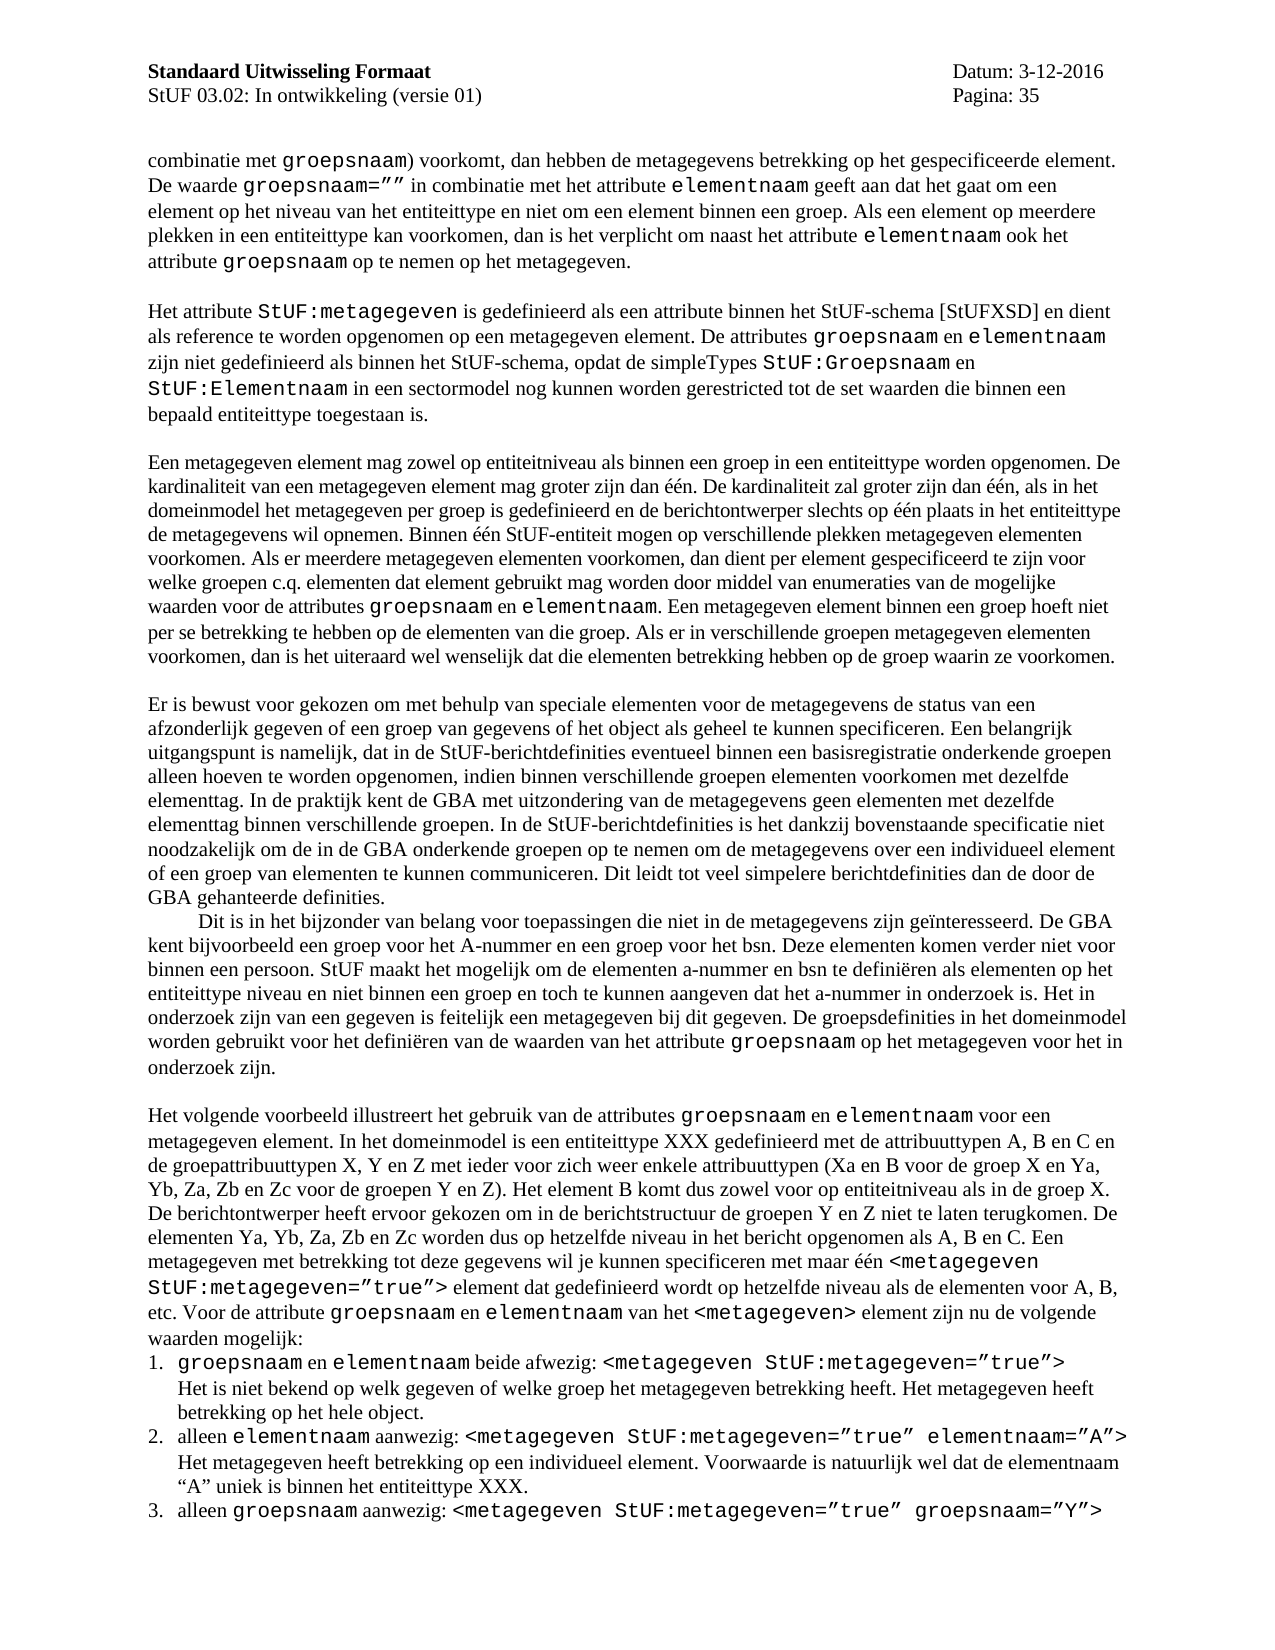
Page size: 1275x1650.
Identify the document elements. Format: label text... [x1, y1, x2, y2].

text Een metagegeven element mag zowel op entiteitniveau als binnen een groep in een entiteittype worden opgenomen. De kardinaliteit van een metagegeven element mag groter zijn dan één. De kardinaliteit zal groter zijn dan één, als in het domeinmodel het metagegeven per groep is gedefinieerd en de berichtontwerper slechts op één plaats in het entiteittype de metagegevens wil opnemen. Binnen één StUF-entiteit mogen op verschillende plekken metagegeven elementen voorkomen. Als er meerdere metagegeven elementen voorkomen, dan dient per element gespecificeerd te zijn voor welke groepen c.q. elementen dat element gebruikt mag worden door middel van enumeraties van de mogelijke waarden voor de attributes groepsnaam en elementnaam. Een metagegeven element binnen een groep hoeft niet per se betrekking te hebben op de elementen van die groep. Als er in verschillende groepen metagegeven elementen voorkomen, dan is het uiteraard wel wenselijk dat die elementen betrekking hebben op de groep waarin ze voorkomen. [148, 450, 1127, 668]
text Het metagegeven heeft betrekking op een individueel element. Voorwaarde is natuurlijk wel dat de elementnaam “A” uniek is binnen het entiteittype XXX. [177, 1450, 1127, 1498]
text Er is bewust voor gekozen om met behulp van speciale elementen voor de metagegevens de status van een afzonderlijk gegeven of een groep van gegevens of het object als geheel te kunnen specificeren. Een belangrijk uitgangspunt is namelijk, dat in de StUF-berichtdefinities eventueel binnen een basisregistratie onderkende groepen alleen hoeven te worden opgenomen, indien binnen verschillende groepen elementen voorkomen met dezelfde elementtag. In de praktijk kent de GBA met uitzondering van de metagegevens geen elementen met dezelfde elementtag binnen verschillende groepen. In de StUF-berichtdefinities is het dankzij bovenstaande specificatie niet noodzakelijk om de in de GBA onderkende groepen op te nemen om de metagegevens over een individueel element of een groep van elementen te kunnen communiceren. Dit leidt tot veel simpelere berichtdefinities dan de door de GBA gehanteerde definities. [148, 692, 1127, 909]
list alleen groepsnaam aanwezig: <metagegeven StUF:metagegeven=”true” groepsnaam=”Y”> [148, 1498, 1127, 1523]
text Dit is in het bijzonder van belang voor toepassingen die niet in de metagegevens zijn geïnteresseerd. De GBA kent bijvoorbeeld een groep voor het A-nummer en een groep voor het bsn. Deze elementen komen verder niet voor binnen een persoon. StUF maakt het mogelijk om de elementen a-nummer en bsn te definiëren als elementen op het entiteittype niveau en niet binnen een groep en toch te kunnen aangeven dat het a-nummer in onderzoek is. Het in onderzoek zijn van een gegeven is feitelijk een metagegeven bij dit gegeven. De groepsdefinities in het domeinmodel worden gebruikt voor het definiëren van de waarden van het attribute groepsnaam op het metagegeven voor het in onderzoek zijn. [148, 909, 1127, 1079]
list groepsnaam en elementnaam beide afwezig: <metagegeven StUF:metagegeven=”true”> [148, 1350, 1127, 1376]
text Het is niet bekend op welk gegeven of welke groep het metagegeven betrekking heeft. Het metagegeven heeft betrekking op het hele object. [177, 1376, 1127, 1424]
text Het attribute StUF:metagegeven is gedefinieerd als een attribute binnen het StUF-schema [StUFXSD] en dient als reference te worden opgenomen op een metagegeven element. De attributes groepsnaam en elementnaam zijn niet gedefinieerd als binnen het StUF-schema, opdat de simpleTypes StUF:Groepsnaam en StUF:Elementnaam in een sectormodel nog kunnen worden gerestricted tot de set waarden die binnen een bepaald entiteittype toegestaan is. [148, 299, 1127, 426]
text Het volgende voorbeeld illustreert het gebruik van de attributes groepsnaam en elementnaam voor een metagegeven element. In het domeinmodel is een entiteittype XXX gedefinieerd met de attribuuttypen A, B en C en de groepattribuuttypen X, Y en Z met ieder voor zich weer enkele attribuuttypen (Xa en B voor de groep X en Ya, Yb, Za, Zb en Zc voor de groepen Y en Z). Het element B komt dus zowel voor op entiteitniveau als in de groep X. De berichtontwerper heeft ervoor gekozen om in de berichtstructuur de groepen Y en Z niet te laten terugkomen. De elementen Ya, Yb, Za, Zb en Zc worden dus op hetzelfde niveau in het bericht opgenomen als A, B en C. Een metagegeven met betrekking tot deze gegevens wil je kunnen specificeren met maar één <metagegeven StUF:metagegeven=”true”> element dat gedefinieerd wordt op hetzelfde niveau als de elementen voor A, B, etc. Voor de attribute groepsnaam en elementnaam van het <metagegeven> element zijn nu de volgende waarden mogelijk: [148, 1103, 1127, 1350]
list alleen elementnaam aanwezig: <metagegeven StUF:metagegeven=”true” elementnaam=”A”> [148, 1424, 1127, 1450]
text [148, 148, 1127, 275]
